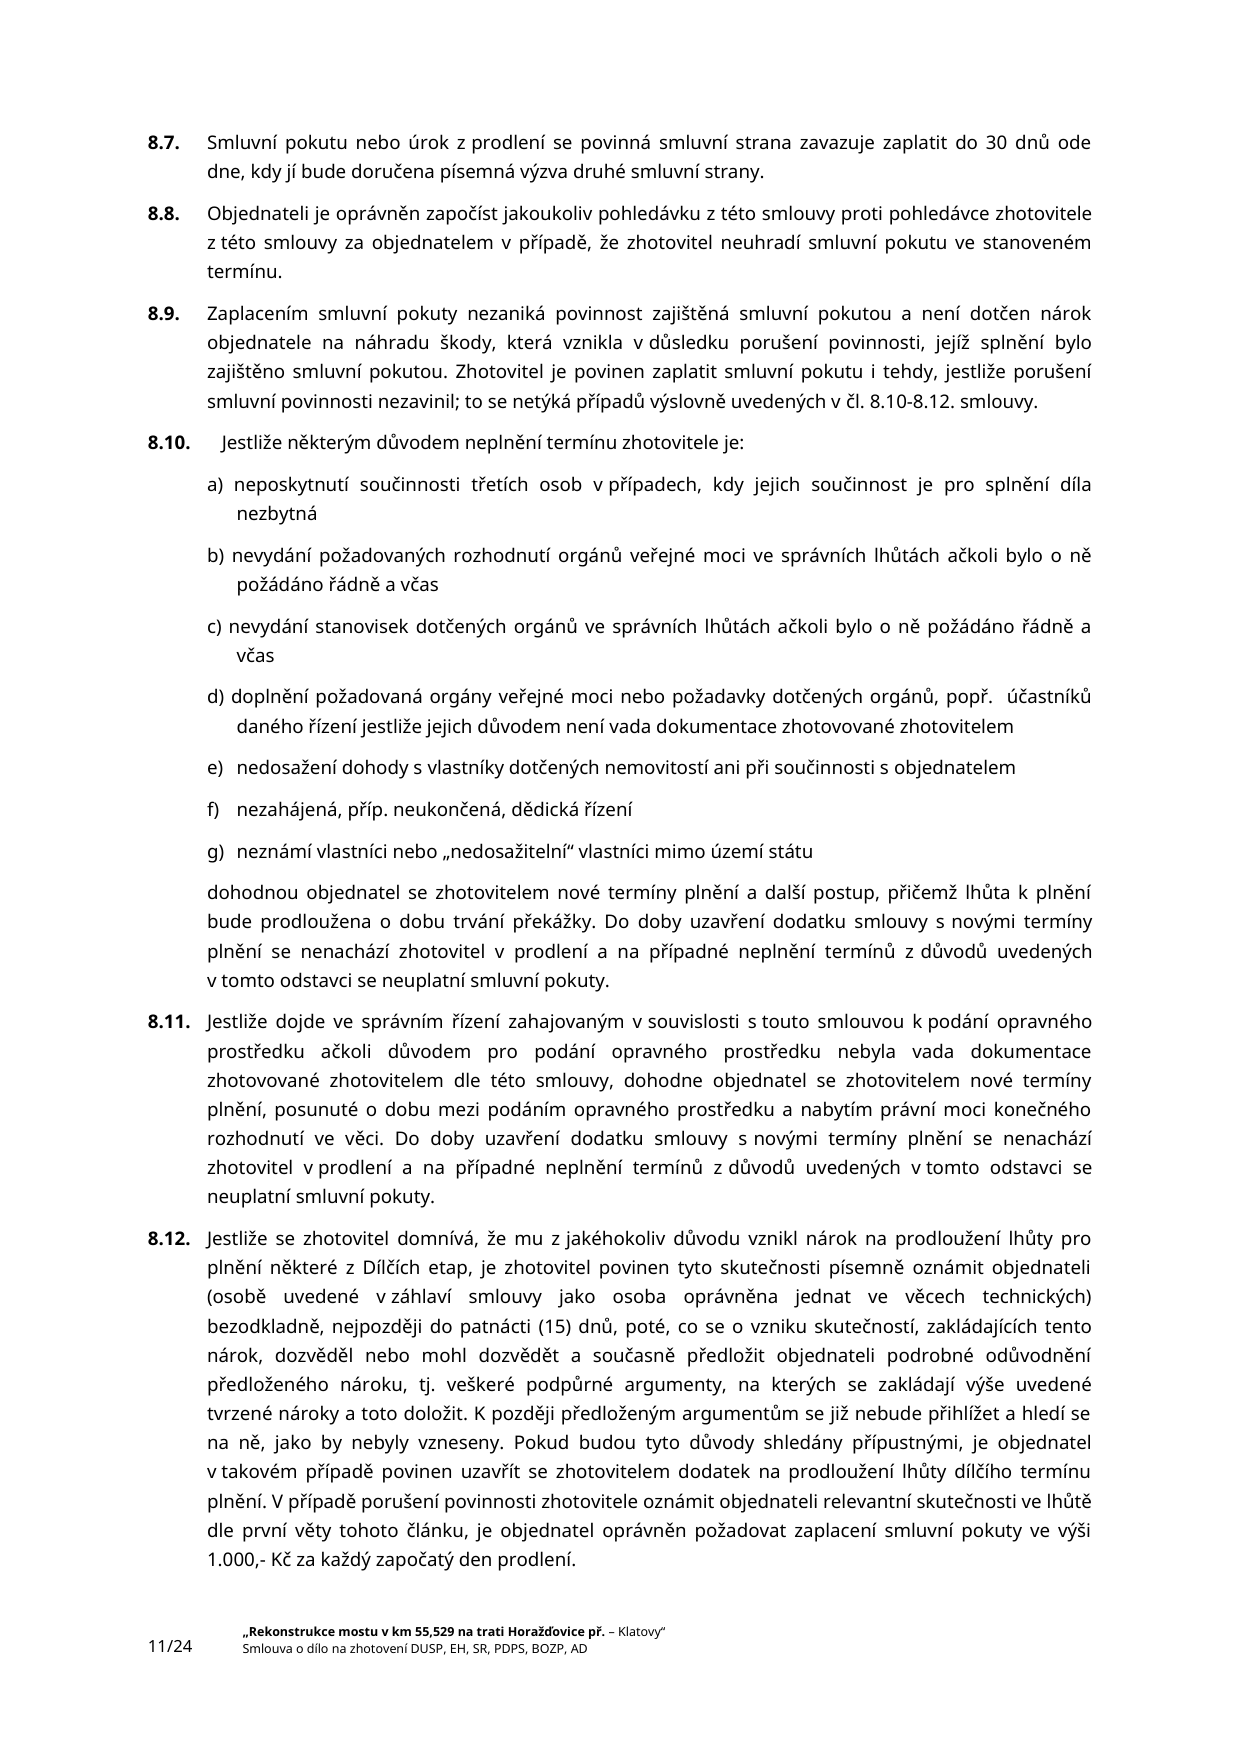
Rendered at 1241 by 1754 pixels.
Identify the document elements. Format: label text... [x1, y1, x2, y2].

text 8.12. Jestliže se zhotovitel domnívá, že mu z jakéhokoliv důvodu vznikl nárok na prodloužení lhůty pro plnění některé z Dílčích etap, je zhotovitel povinen tyto skutečnosti písemně oznámit objednateli (osobě uvedené v záhlaví smlouvy jako osoba oprávněna jednat ve věcech technických) bezodkladně, nejpozději do patnácti (15) dnů, poté, co se o vzniku skutečností, zakládajících tento nárok, dozvěděl nebo mohl dozvědět a současně předložit objednateli podrobné odůvodnění předloženého nároku, tj. veškeré podpůrné argumenty, na kterých se zakládají výše uvedené tvrzené nároky a toto doložit. K později předloženým argumentům se již nebude přihlížet a hledí se na ně, jako by nebyly vzneseny. Pokud budou tyto důvody shledány přípustnými, je objednatel v takovém případě povinen uzavřít se zhotovitelem dodatek na prodloužení lhůty dílčího termínu plnění. V případě porušení povinnosti zhotovitele oznámit objednateli relevantní skutečnosti ve lhůtě dle první věty tohoto článku, je objednatel oprávněn požadovat zaplacení smluvní pokuty ve výši 1.000,- Kč za každý započatý den prodlení. [148, 1222, 1092, 1572]
text 8.7. Smluvní pokutu nebo úrok z prodlení se povinná smluvní strana zavazuje zaplatit do 30 dnů ode dne, kdy jí bude doručena písemná výzva druhé smluvní strany. [148, 126, 1092, 185]
text b) nevydání požadovaných rozhodnutí orgánů veřejné moci ve správních lhůtách ačkoli bylo o ně požádáno řádně a včas [207, 539, 1092, 597]
text g) neznámí vlastníci nebo „nedosažitelní“ vlastníci mimo území státu [207, 835, 1092, 864]
text c) nevydání stanovisek dotčených orgánů ve správních lhůtách ačkoli bylo o ně požádáno řádně a včas [207, 610, 1092, 668]
text 8.9. Zaplacením smluvní pokuty nezaniká povinnost zajištěná smluvní pokutou a není dotčen nárok objednatele na náhradu škody, která vznikla v důsledku porušení povinnosti, jejíž splnění bylo zajištěno smluvní pokutou. Zhotovitel je povinen zaplatit smluvní pokutu i tehdy, jestliže porušení smluvní povinnosti nezavinil; to se netýká případů výslovně uvedených v čl. 8.10-8.12. smlouvy. [148, 297, 1092, 414]
text e) nedosažení dohody s vlastníky dotčených nemovitostí ani při součinnosti s objednatelem [207, 751, 1092, 781]
text a) neposkytnutí součinnosti třetích osob v případech, kdy jejich součinnost je pro splnění díla nezbytná [207, 468, 1092, 526]
text 8.8. Objednateli je oprávněn započíst jakoukoliv pohledávku z této smlouvy proti pohledávce zhotovitele z této smlouvy za objednatelem v případě, že zhotovitel neuhradí smluvní pokutu ve stanoveném termínu. [148, 197, 1092, 285]
text d) doplnění požadovaná orgány veřejné moci nebo požadavky dotčených orgánů, popř. účastníků daného řízení jestliže jejich důvodem není vada dokumentace zhotovované zhotovitelem [207, 681, 1092, 739]
text f) nezahájená, příp. neukončená, dědická řízení [207, 793, 1092, 822]
text dohodnou objednatel se zhotovitelem nové termíny plnění a další postup, přičemž lhůta k plnění bude prodloužena o dobu trvání překážky. Do doby uzavření dodatku smlouvy s novými termíny plnění se nenachází zhotovitel v prodlení a na případné neplnění termínů z důvodů uvedených v tomto odstavci se neuplatní smluvní pokuty. [207, 876, 1092, 993]
text 8.11. Jestliže dojde ve správním řízení zahajovaným v souvislosti s touto smlouvou k podání opravného prostředku ačkoli důvodem pro podání opravného prostředku nebyla vada dokumentace zhotovované zhotovitelem dle této smlouvy, dohodne objednatel se zhotovitelem nové termíny plnění, posunuté o dobu mezi podáním opravného prostředku a nabytím právní moci konečného rozhodnutí ve věci. Do doby uzavření dodatku smlouvy s novými termíny plnění se nenachází zhotovitel v prodlení a na případné neplnění termínů z důvodů uvedených v tomto odstavci se neuplatní smluvní pokuty. [148, 1006, 1092, 1210]
text 8.10. Jestliže některým důvodem neplnění termínu zhotovitele je: [148, 426, 1092, 456]
